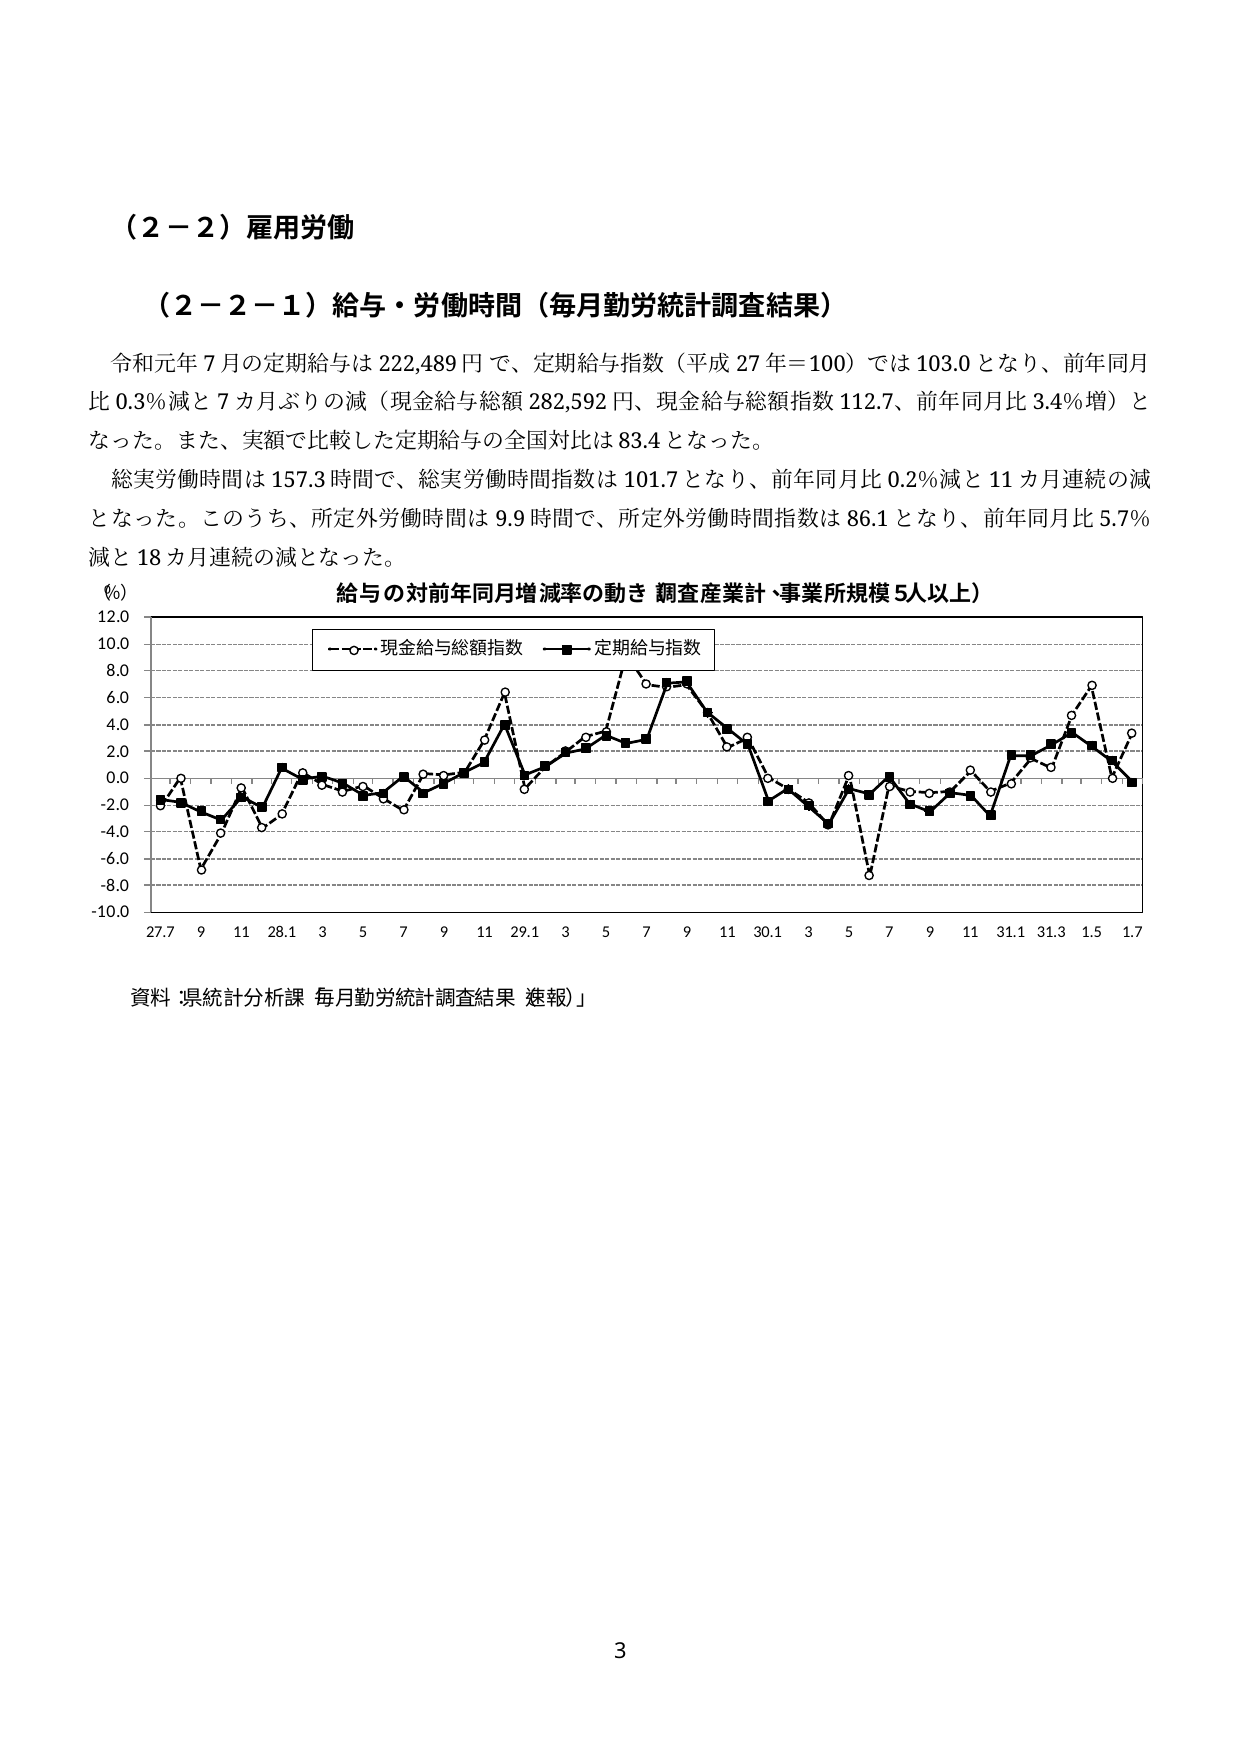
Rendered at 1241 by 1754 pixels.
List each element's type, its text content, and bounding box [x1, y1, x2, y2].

text （２－２）雇用労働 [111, 187, 1152, 264]
text 令和元年7月の定期給与は222,489円 で、定期給与指数（平成27年＝100）では103.0となり、前年同月比0.3％減と7カ月ぶりの減（現金給与総額282,592円、現金給与総額指数112.7、前年同月比3.4％増）となった。また、実額で比較した定期給与の全国対比は83.4となった。 [89, 342, 1152, 459]
text 総実労働時間は157.3時間で、総実労働時間指数は101.7となり、前年同月比0.2％減と11カ月連続の減となった。このうち、所定外労働時間は9.9時間で、所定外労働時間指数は86.1となり、前年同月比5.7％減と18カ月連続の減となった。 [89, 459, 1152, 575]
text （２－２－１）給与・労働時間（毎月勤労統計調査結果） [89, 264, 1152, 342]
